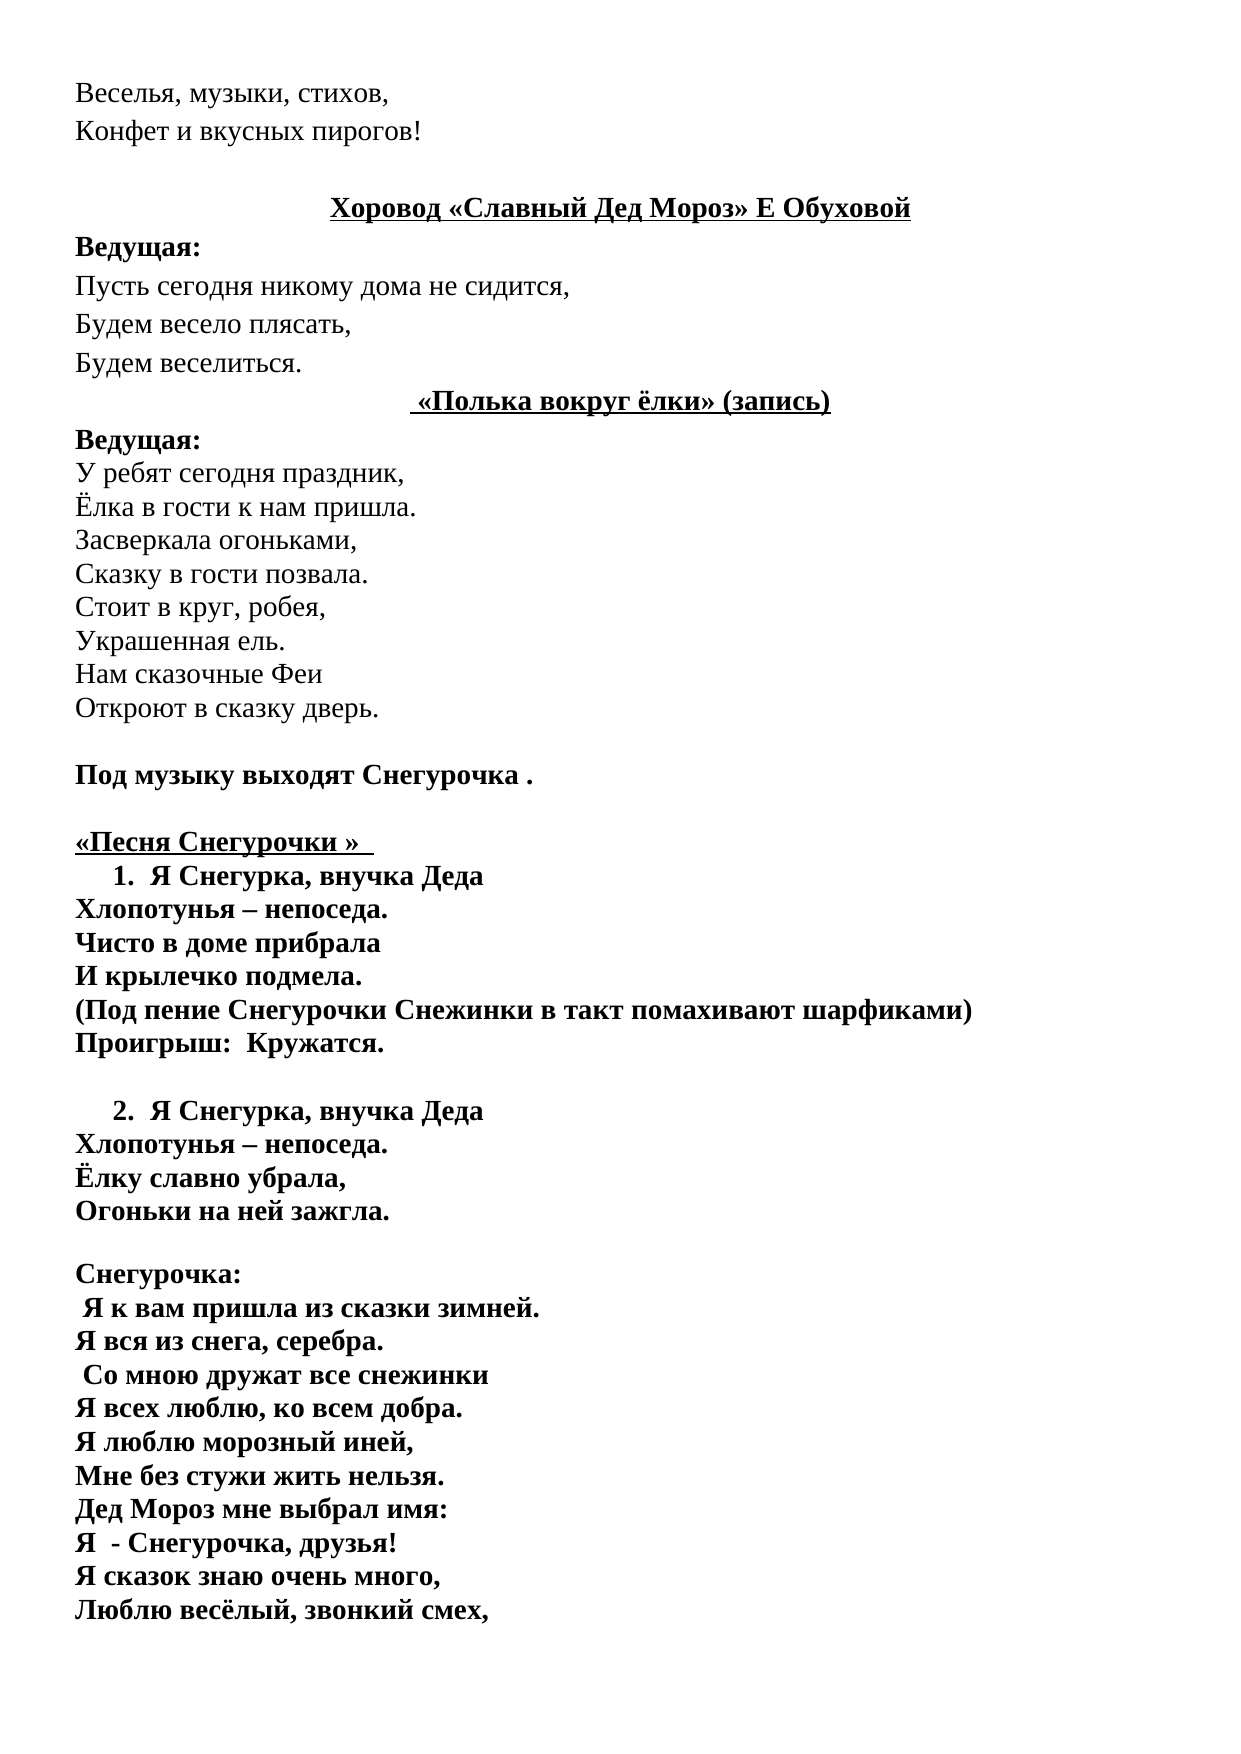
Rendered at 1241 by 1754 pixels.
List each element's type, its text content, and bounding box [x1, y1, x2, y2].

text Огоньки на ней зажгла. [75, 1193, 1165, 1227]
text Чисто в доме прибрала [75, 925, 1165, 958]
list Я Снегурка, внучка Деда [112, 1093, 1165, 1126]
text Я люблю морозный иней, [75, 1424, 1165, 1458]
text Проигрыш: Кружатся. [75, 1026, 1165, 1059]
text Снегурочка: [75, 1256, 1165, 1290]
text Под музыку выходят Снегурочка . [75, 757, 1165, 791]
text Ёлка в гости к нам пришла. [75, 489, 1165, 522]
text Веселья, музыки, стихов, [75, 75, 1165, 108]
text Нам сказочные Феи [75, 657, 1165, 690]
text Хлопотунья – непоседа. [75, 891, 1165, 925]
text Будем весело плясать, [75, 306, 1165, 340]
text Ведущая: [75, 229, 1165, 263]
text Засверкала огоньками, [75, 522, 1165, 556]
text Я всех люблю, ко всем добра. [75, 1391, 1165, 1424]
text Я к вам пришла из сказки зимней. [75, 1290, 1165, 1323]
text И крылечко подмела. [75, 958, 1165, 992]
text Украшенная ель. [75, 623, 1165, 657]
text Я сказок знаю очень много, [75, 1558, 1165, 1592]
text Я вся из снега, серебра. [75, 1323, 1165, 1357]
text «Полька вокруг ёлки» (запись) [75, 383, 1165, 417]
list Я Снегурка, внучка Деда [112, 858, 1165, 891]
text У ребят сегодня праздник, [75, 455, 1165, 489]
text Хоровод «Славный Дед Мороз» Е Обуховой [75, 191, 1165, 224]
text Пусть сегодня никому дома не сидится, [75, 268, 1165, 301]
text Откроют в сказку дверь. [75, 690, 1165, 724]
text Мне без стужи жить нельзя. Дед Мороз мне выбрал имя: [75, 1458, 1165, 1525]
text «Песня Снегурочки » [75, 824, 1165, 858]
text Конфет и вкусных пирогов! [75, 113, 1165, 147]
text Будем веселиться. [75, 345, 1165, 378]
text Со мною дружат все снежинки [75, 1357, 1165, 1391]
text Ведущая: [75, 422, 1165, 455]
text Ёлку славно убрала, [75, 1160, 1165, 1193]
text Сказку в гости позвала. [75, 556, 1165, 589]
text Хлопотунья – непоседа. [75, 1126, 1165, 1160]
text Я - Снегурочка, друзья! [75, 1525, 1165, 1558]
text Стоит в круг, робея, [75, 589, 1165, 623]
text (Под пение Снегурочки Снежинки в такт помахивают шарфиками) [75, 992, 1165, 1026]
text Люблю весёлый, звонкий смех, [75, 1592, 1165, 1625]
